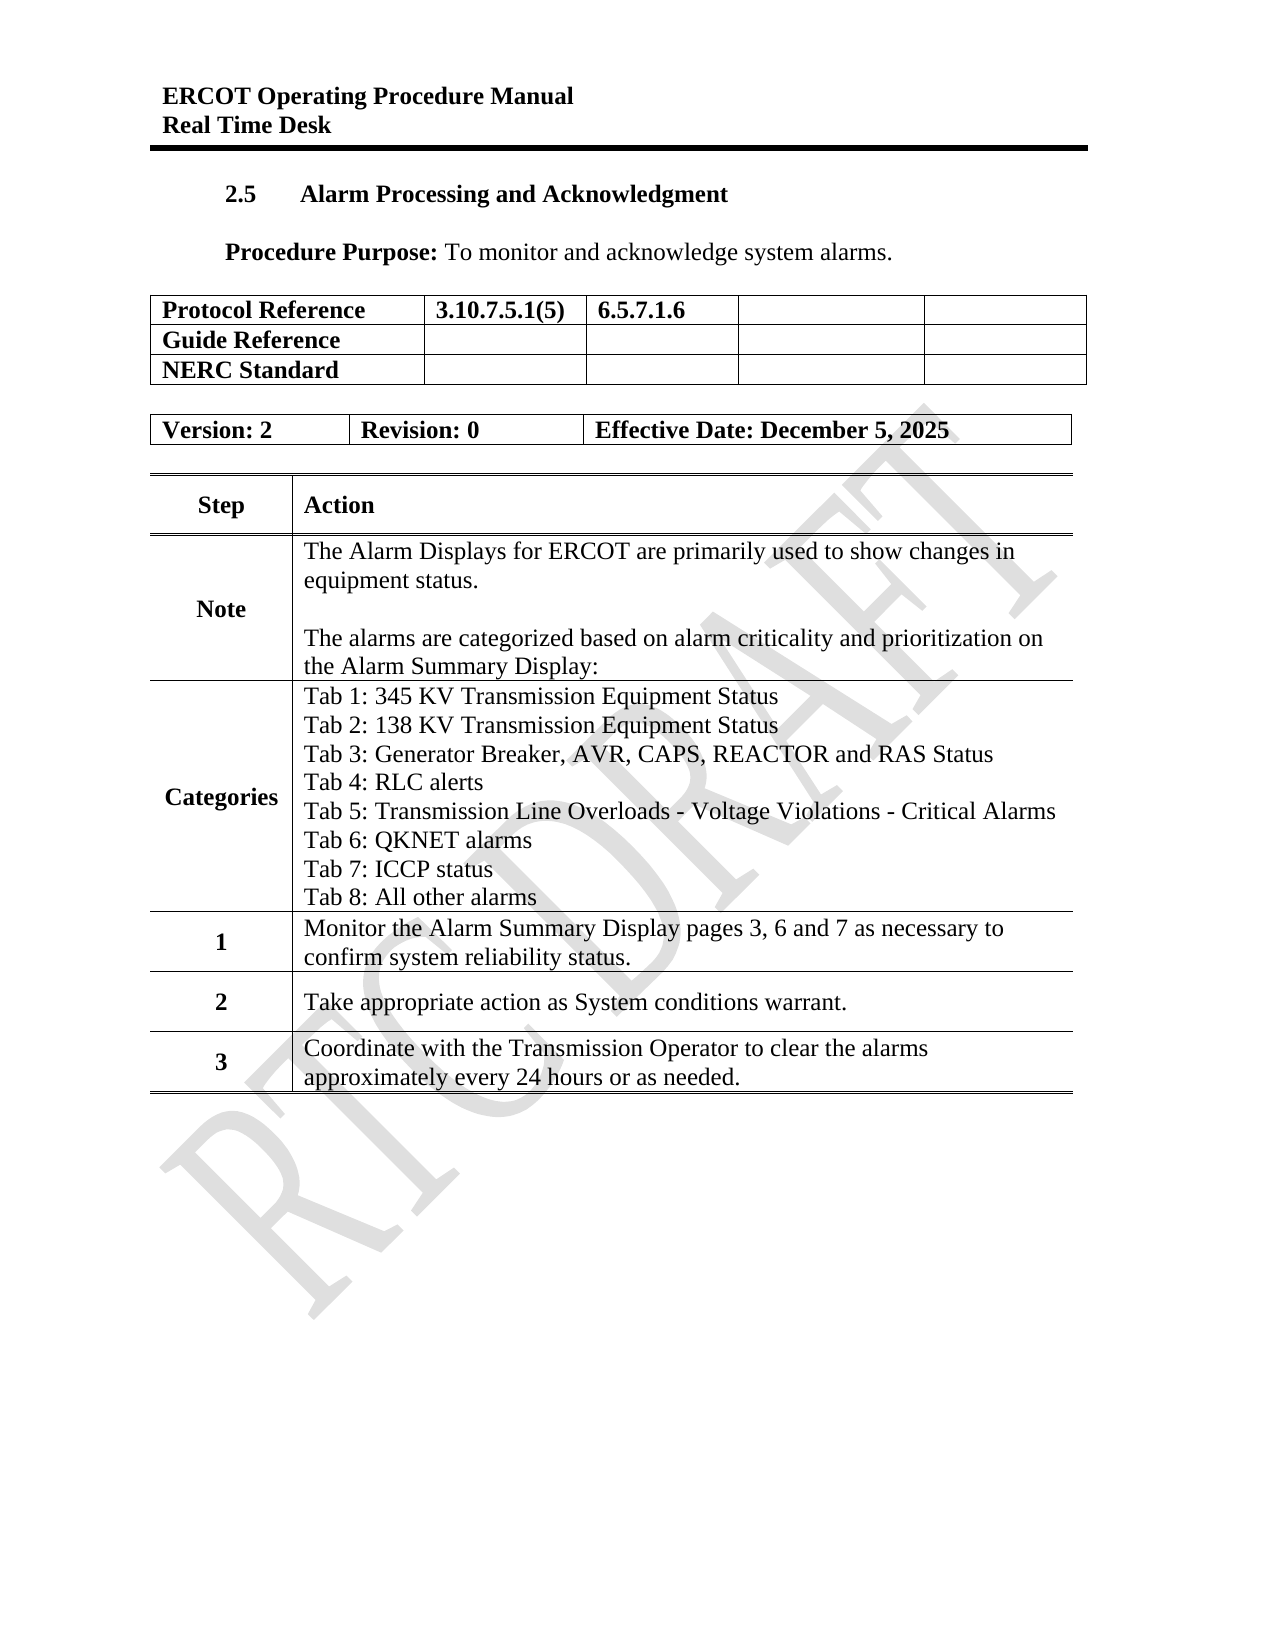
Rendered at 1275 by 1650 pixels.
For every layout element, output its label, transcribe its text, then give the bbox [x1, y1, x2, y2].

table_cell [925, 355, 1086, 384]
table_cell Tab 1: 345 KV Transmission Equipment Status Tab 2: 138 KV Transmission Equipment Status Tab 3: Generator Breaker, AVR, CAPS, REACTOR and RAS Status Tab 4: RLC alerts Tab 5: Transmission Line Overloads - Voltage Violations - Critical Alarms Tab 6: QKNET alarms Tab 7: ICCP status Tab 8: All other alarms [293, 681, 1072, 911]
table_cell Monitor the Alarm Summary Display pages 3, 6 and 7 as necessary to confirm system reliability status. [293, 912, 1072, 971]
table_cell Categories [150, 681, 292, 911]
table_cell [425, 355, 586, 384]
table_cell [587, 325, 738, 354]
table_header Step [150, 476, 292, 533]
table_cell [425, 325, 586, 354]
table_cell Note [150, 536, 292, 680]
table_cell [925, 325, 1086, 354]
table_cell 2 [150, 972, 292, 1031]
table_header [739, 296, 924, 324]
table_header Version: 2 [151, 415, 349, 443]
table_cell The Alarm Displays for ERCOT are primarily used to show changes in equipment status. The alarms are categorized based on alarm criticality and prioritization on the Alarm Summary Display: [293, 536, 1072, 680]
table_cell [739, 355, 924, 384]
table_cell 1 [150, 912, 292, 971]
table_cell Take appropriate action as System conditions warrant. [293, 972, 1072, 1031]
table_cell [739, 325, 924, 354]
table_header Protocol Reference [151, 296, 424, 324]
table_header 3.10.7.5.1(5) [425, 296, 586, 324]
table_cell [587, 355, 738, 384]
table_header [925, 296, 1086, 324]
table_cell Coordinate with the Transmission Operator to clear the alarms approximately every 24 hours or as needed. [293, 1032, 1072, 1091]
subtitle 2.5 Alarm Processing and Acknowledgment [225, 179, 1087, 208]
table_header Effective Date: December 5, 2025 [584, 415, 1071, 443]
table_header 6.5.7.1.6 [587, 296, 738, 324]
table_header Action [293, 476, 1072, 533]
text Procedure Purpose: To monitor and acknowledge system alarms. [150, 237, 1087, 266]
table_header Revision: 0 [350, 415, 583, 443]
table_cell NERC Standard [151, 355, 424, 384]
table_cell Guide Reference [151, 325, 424, 354]
table_cell 3 [150, 1032, 292, 1091]
